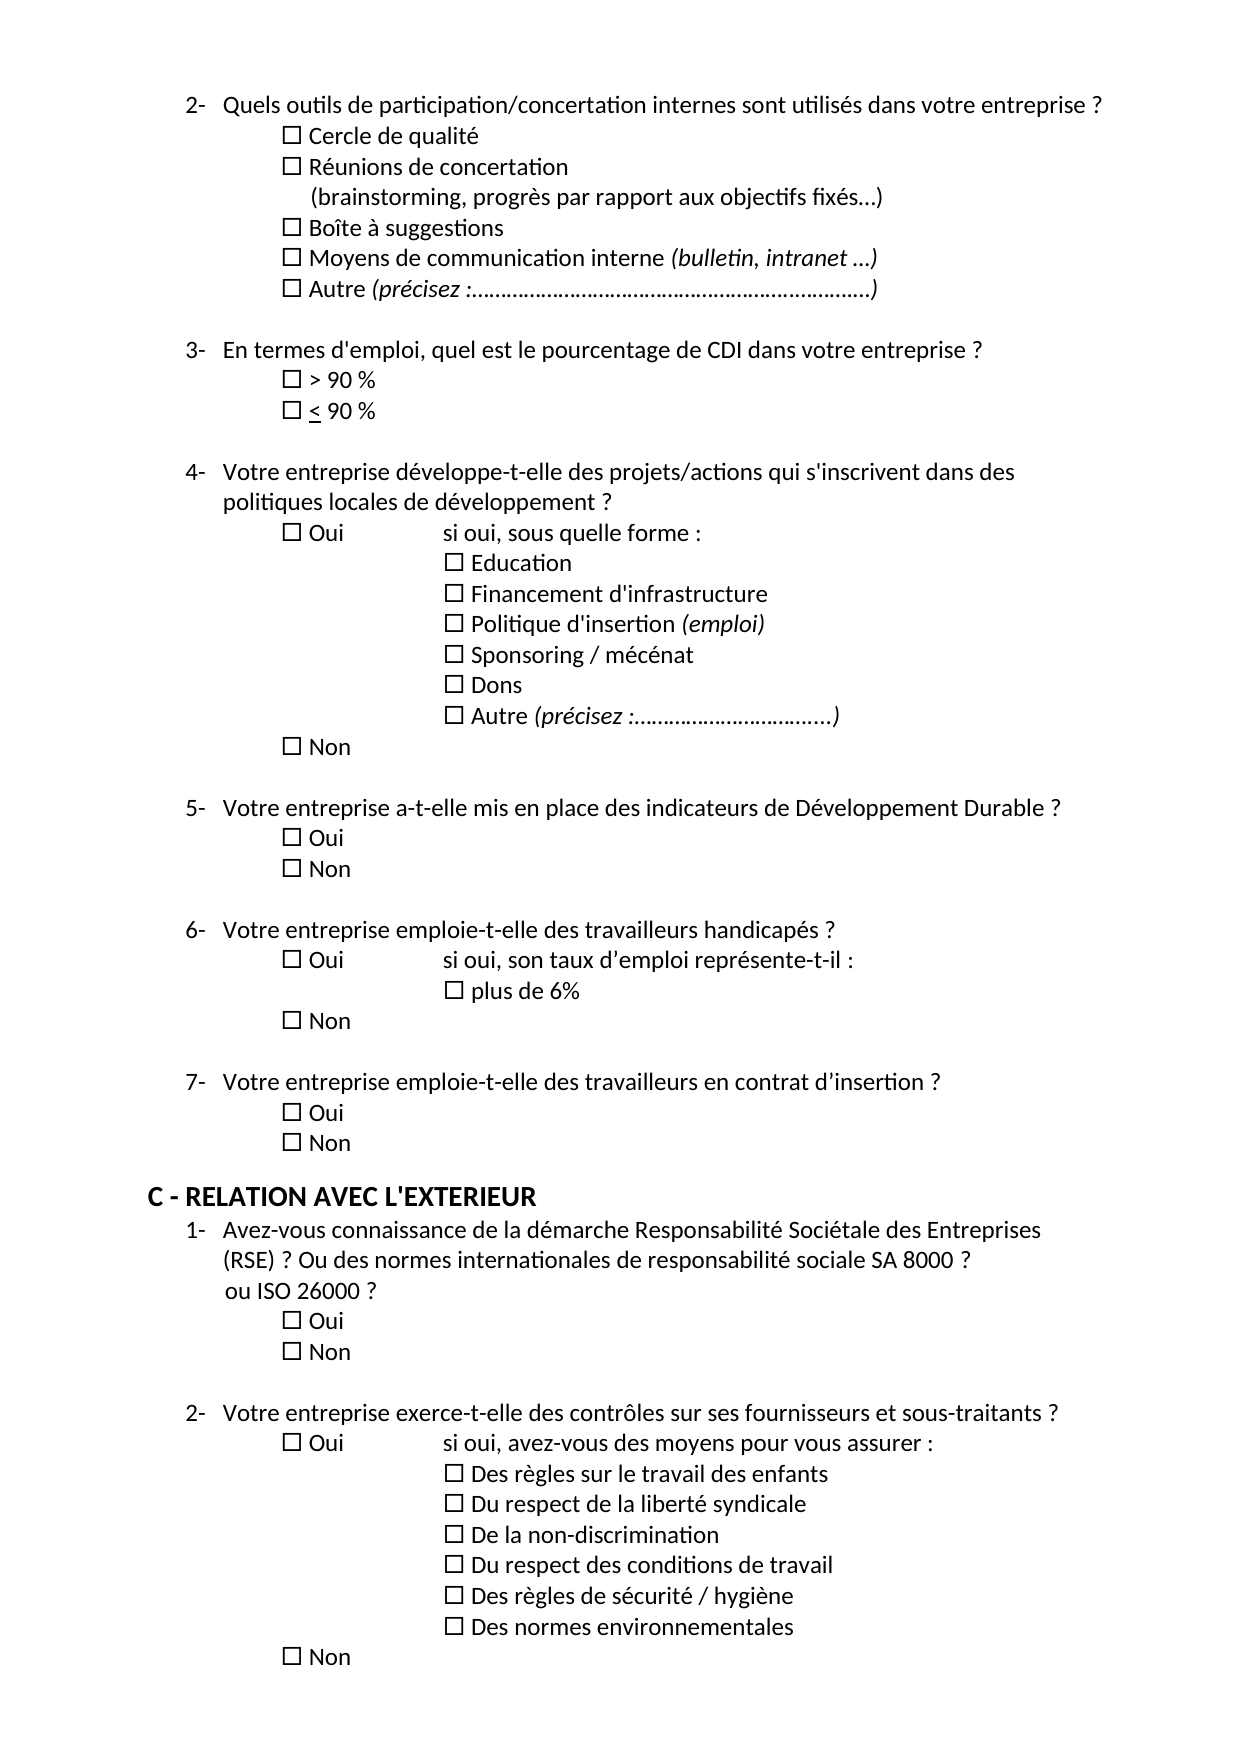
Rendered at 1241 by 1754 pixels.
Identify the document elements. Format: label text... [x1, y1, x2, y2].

list Quels outils de participation/concertation internes sont utilisés dans votre entreprise ? [185, 90, 1122, 120]
list Avez-vous connaissance de la démarche Responsabilité Sociétale des Entreprises (RSE) ? Ou des normes internationales de responsabilité sociale SA 8000 ? [185, 1214, 1093, 1275]
list Des règles sur le travail des enfants [443, 1458, 1093, 1488]
list < 90 % [281, 395, 1093, 425]
list Autre (précisez :………………………………………………..……….…) [281, 273, 1093, 303]
list Oui si oui, avez-vous des moyens pour vous assurer : [281, 1427, 1093, 1458]
list > 90 % [281, 364, 1093, 395]
list Moyens de communication interne (bulletin, intranet …) [281, 242, 1093, 273]
list Votre entreprise emploie-t-elle des travailleurs handicapés ? [185, 914, 1093, 944]
list Du respect des conditions de travail [443, 1549, 1093, 1580]
text C - RELATION AVEC L'EXTERIEUR [148, 1178, 1093, 1214]
list Non [281, 731, 1093, 761]
text ou ISO 26000 ? [185, 1275, 1093, 1305]
list Votre entreprise exerce-t-elle des contrôles sur ses fournisseurs et sous-traitants ? [185, 1397, 1093, 1427]
list Non [281, 853, 1093, 883]
list En termes d'emploi, quel est le pourcentage de CDI dans votre entreprise ? [185, 334, 1093, 364]
list Education [443, 547, 1093, 578]
list Non [281, 1005, 1093, 1036]
list Votre entreprise développe-t-elle des projets/actions qui s'inscrivent dans des politiques locales de développement ? [185, 456, 1093, 517]
list Boîte à suggestions [281, 212, 1093, 242]
list Votre entreprise a-t-elle mis en place des indicateurs de Développement Durable ? [185, 792, 1093, 822]
list Cercle de qualité [281, 120, 1093, 151]
list Oui si oui, son taux d’emploi représente-t-il : [281, 944, 1093, 975]
text plus de 6% [443, 975, 1093, 1005]
list Des normes environnementales [443, 1611, 1093, 1641]
list Sponsoring / mécénat [443, 639, 1093, 669]
list Oui [281, 1305, 1093, 1336]
list Oui si oui, sous quelle forme : [281, 517, 1093, 547]
list Oui [281, 822, 1093, 853]
list Politique d'insertion (emploi) [443, 608, 1093, 639]
list Non [281, 1641, 1093, 1672]
list Votre entreprise emploie-t-elle des travailleurs en contrat d’insertion ? [185, 1066, 1093, 1097]
list Financement d'infrastructure [443, 578, 1093, 608]
list Dons [443, 669, 1093, 700]
list Du respect de la liberté syndicale [443, 1488, 1093, 1519]
list Autre (précisez :…………………………....) [443, 700, 1093, 731]
list De la non-discrimination [443, 1519, 1093, 1549]
list Non [281, 1127, 1093, 1158]
list Oui [281, 1097, 1093, 1127]
list Des règles de sécurité / hygiène [443, 1580, 1093, 1611]
list Non [281, 1336, 1093, 1366]
list Réunions de concertation [281, 151, 1093, 181]
text (brainstorming, progrès par rapport aux objectifs fixés…) [148, 181, 1093, 212]
